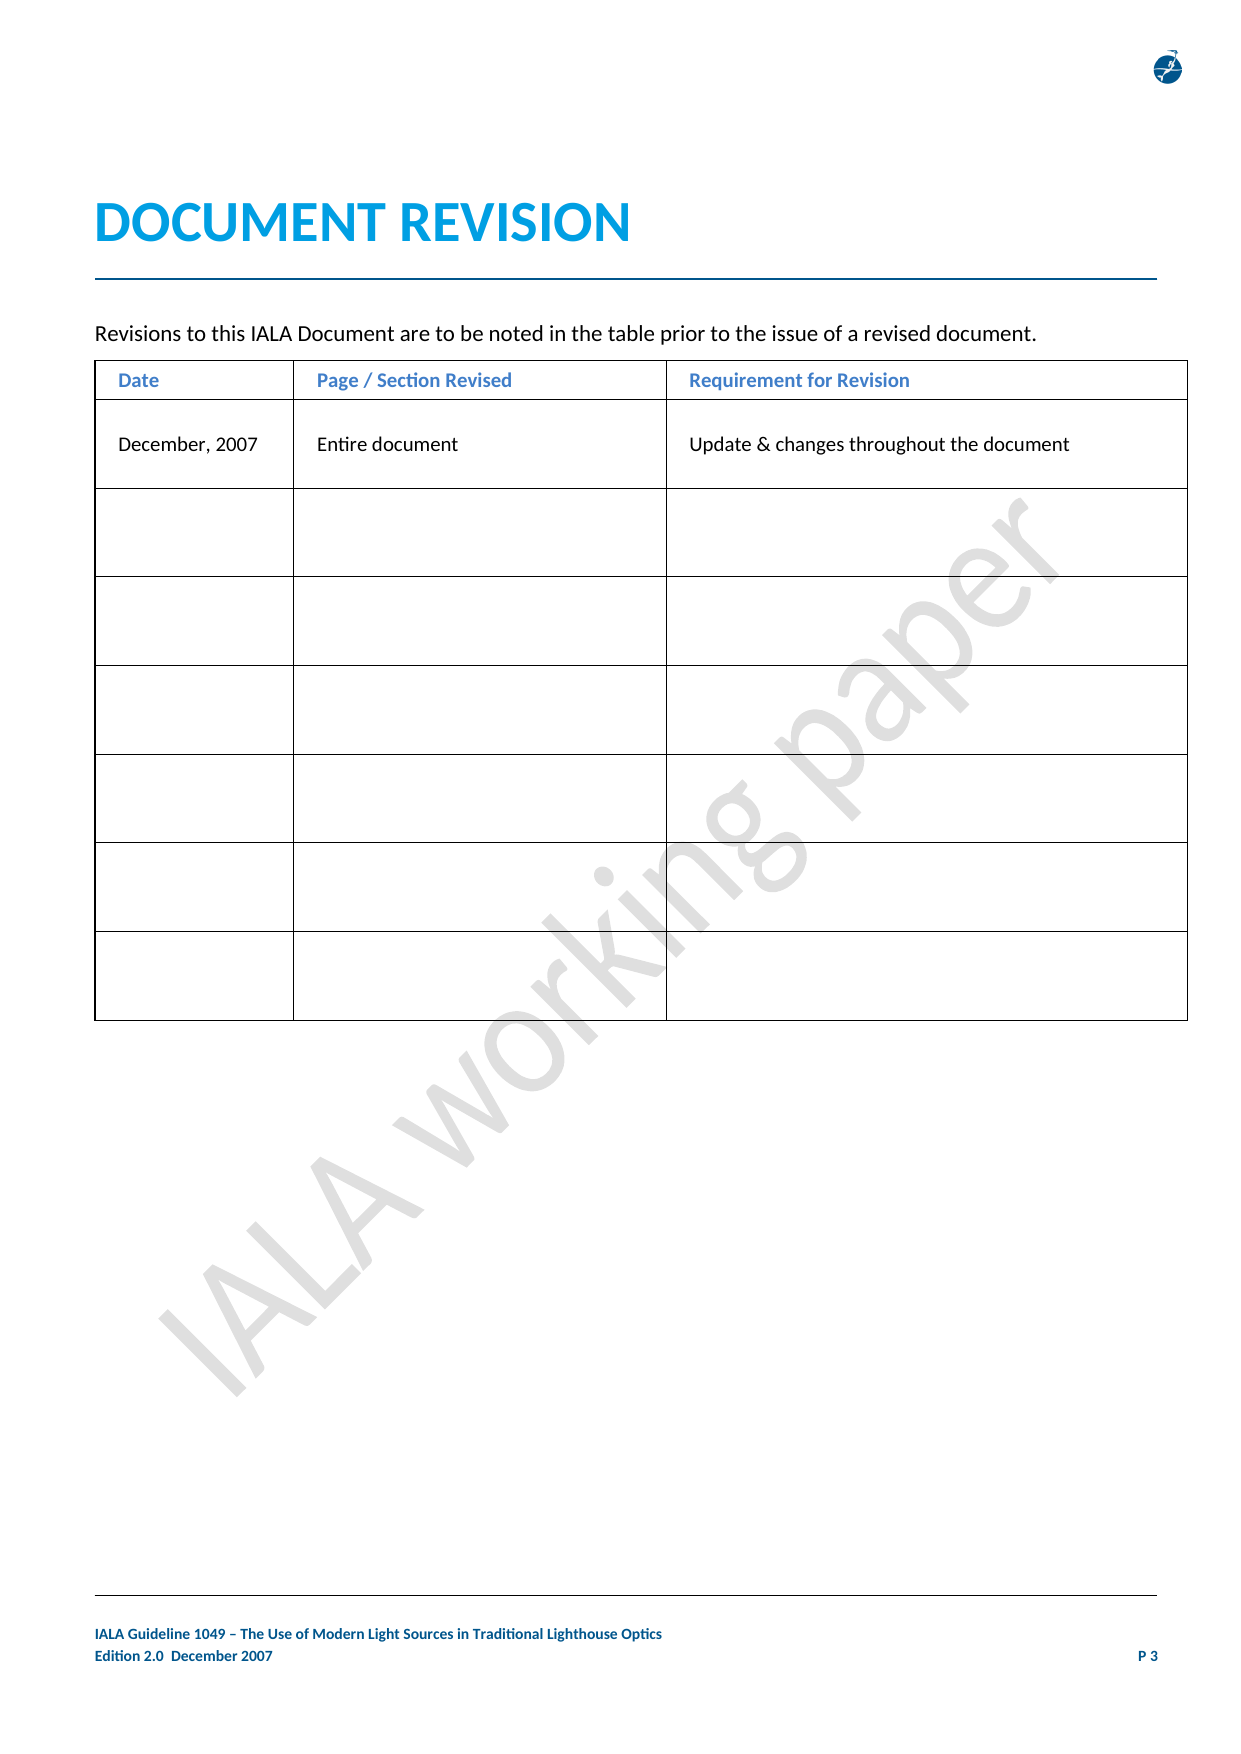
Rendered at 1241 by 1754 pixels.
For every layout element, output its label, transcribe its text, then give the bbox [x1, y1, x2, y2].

table_cell [96, 843, 293, 931]
table_cell [294, 666, 666, 753]
table_cell [667, 577, 1187, 665]
table_cell [96, 577, 293, 665]
table_cell December, 2007 [96, 400, 293, 488]
table_cell [96, 489, 293, 576]
table_cell [294, 843, 666, 931]
table_cell [96, 755, 293, 842]
table_header Page / Section Revised [294, 361, 666, 399]
table_cell [667, 489, 1187, 576]
table_cell [667, 755, 1187, 842]
table_cell [667, 666, 1187, 753]
table_cell [294, 489, 666, 576]
text Revisions to this IALA Document are to be noted in the table prior to the issue of a revised document. [94, 319, 1157, 347]
table_cell [667, 932, 1187, 1019]
table_cell [96, 666, 293, 753]
table_cell [667, 843, 1187, 931]
table_header Requirement for Revision [667, 361, 1187, 399]
table_header Date [96, 361, 293, 399]
table_cell [96, 932, 293, 1019]
picture [1122, 0, 1241, 119]
table_cell [294, 755, 666, 842]
table_cell [294, 577, 666, 665]
table_cell [294, 932, 666, 1019]
table_cell Entire document [294, 400, 666, 488]
table_cell Update & changes throughout the document [667, 400, 1187, 488]
